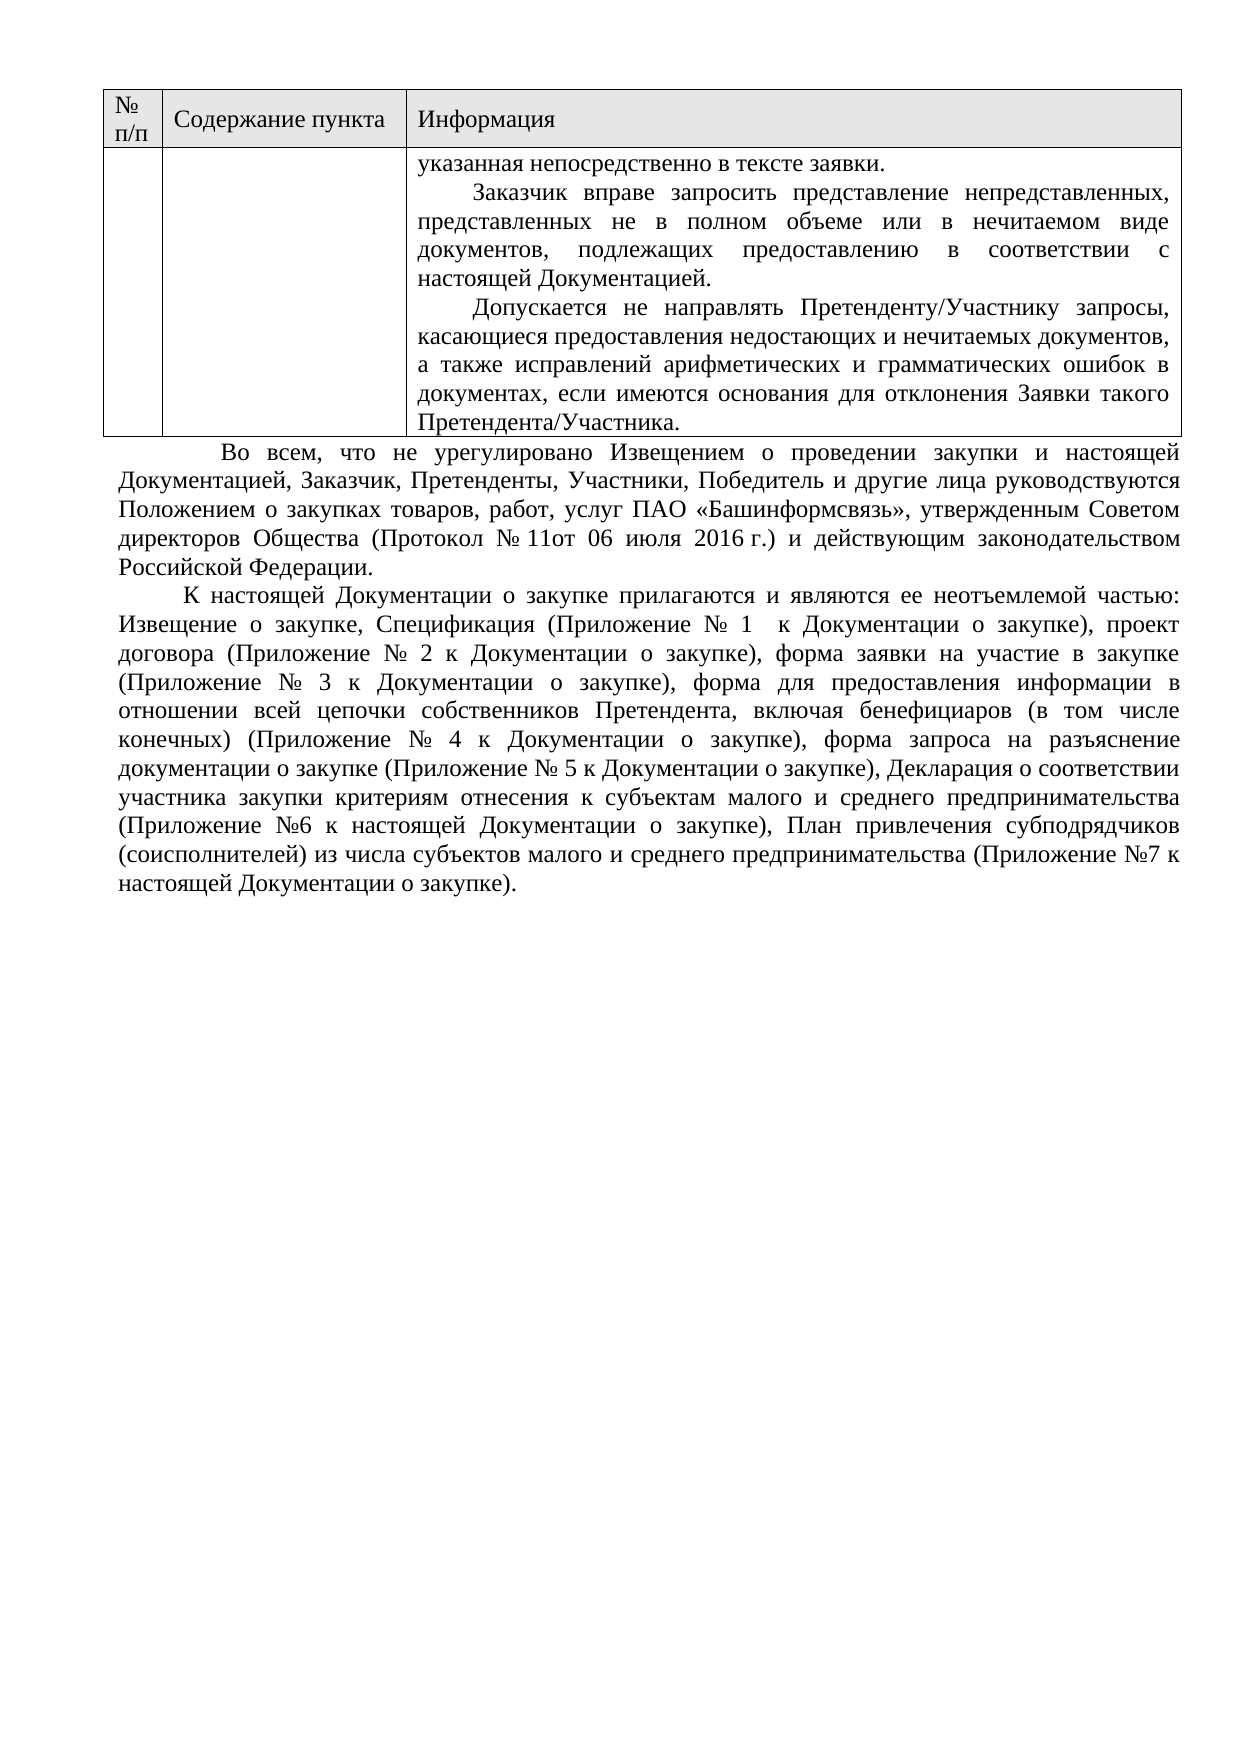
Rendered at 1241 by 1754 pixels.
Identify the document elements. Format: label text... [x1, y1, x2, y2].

text К настоящей Документации о закупке прилагаются и являются ее неотъемлемой частью: Извещение о закупке, Спецификация (Приложение № 1 к Документации о закупке), проект договора (Приложение № 2 к Документации о закупке), форма заявки на участие в закупке (Приложение № 3 к Документации о закупке), форма для предоставления информации в отношении всей цепочки собственников Претендента, включая бенефициаров (в том числе конечных) (Приложение № 4 к Документации о закупке), форма запроса на разъяснение документации о закупке (Приложение № 5 к Документации о закупке), Декларация о соответствии участника закупки критериям отнесения к субъектам малого и среднего предпринимательства (Приложение №6 к настоящей Документации о закупке), План привлечения субподрядчиков (соисполнителей) из числа субъектов малого и среднего предпринимательства (Приложение №7 к настоящей Документации о закупке). [118, 581, 1181, 897]
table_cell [163, 148, 406, 436]
table_header Содержание пункта [163, 90, 406, 147]
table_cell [407, 148, 1181, 436]
table_header № п/п [104, 90, 162, 147]
table_header Информация [407, 90, 1181, 147]
table_cell [104, 148, 162, 436]
text Во всем, что не урегулировано Извещением о проведении закупки и настоящей Документацией, Заказчик, Претенденты, Участники, Победитель и другие лица руководствуются Положением о закупках товаров, работ, услуг ПАО «Башинформсвязь», утвержденным Советом директоров Общества (Протокол № 11от 06 июля 2016 г.) и действующим законодательством Российской Федерации. [118, 437, 1181, 581]
